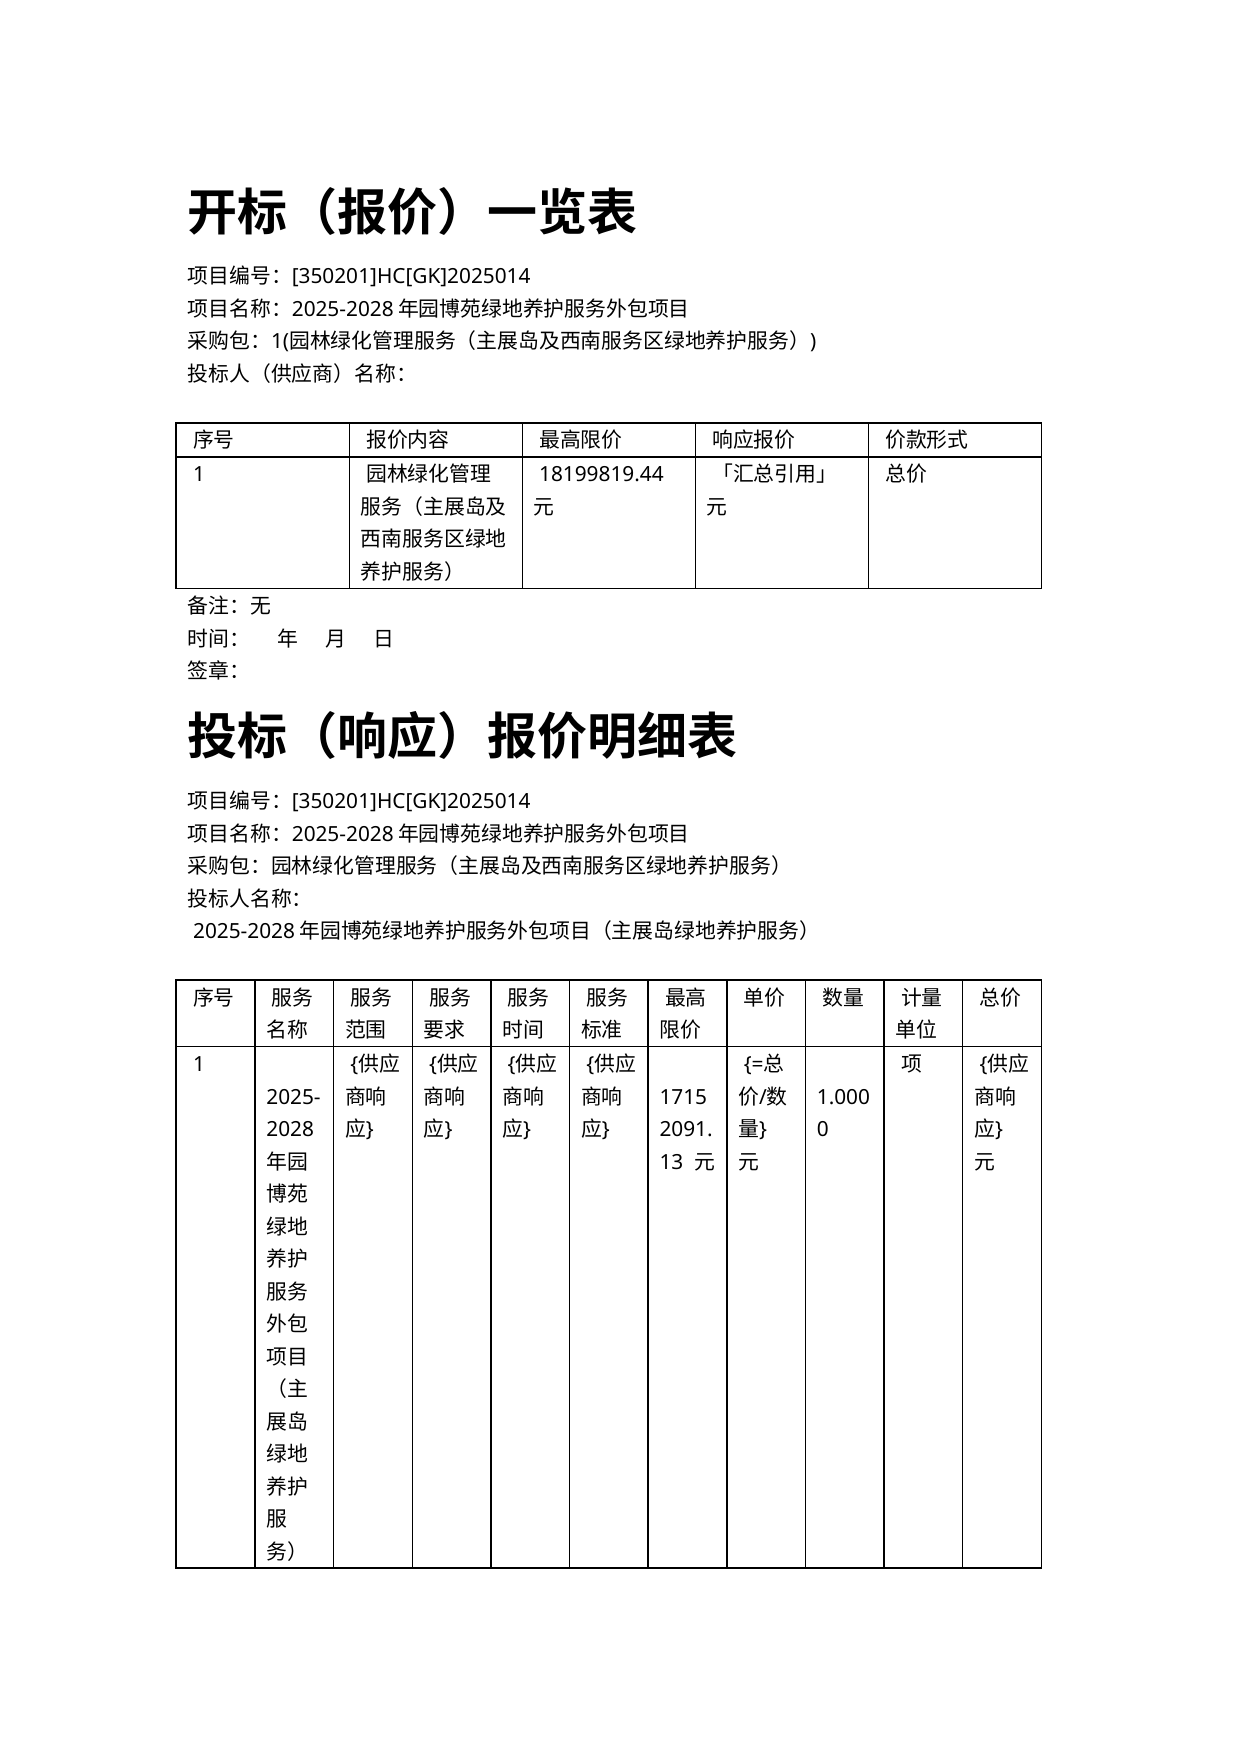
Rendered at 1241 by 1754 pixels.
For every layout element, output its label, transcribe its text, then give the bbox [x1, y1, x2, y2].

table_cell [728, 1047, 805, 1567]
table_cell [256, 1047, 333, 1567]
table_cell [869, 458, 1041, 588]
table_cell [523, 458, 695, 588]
text 项目名称：2025-2028年园博苑绿地养护服务外包项目 [187, 817, 1053, 849]
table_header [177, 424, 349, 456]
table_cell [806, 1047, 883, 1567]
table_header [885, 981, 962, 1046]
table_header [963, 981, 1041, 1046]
text 投标人（供应商）名称： [187, 357, 1053, 389]
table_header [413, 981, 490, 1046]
text 项目编号：[350201]HC[GK]2025014 [187, 259, 881, 292]
text 备注：无 [187, 589, 1053, 622]
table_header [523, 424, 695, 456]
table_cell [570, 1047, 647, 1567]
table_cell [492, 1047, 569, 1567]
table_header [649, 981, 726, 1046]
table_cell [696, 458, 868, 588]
text 项目编号：[350201]HC[GK]2025014 [187, 784, 1053, 817]
text 采购包：园林绿化管理服务（主展岛及西南服务区绿地养护服务） [187, 849, 1053, 882]
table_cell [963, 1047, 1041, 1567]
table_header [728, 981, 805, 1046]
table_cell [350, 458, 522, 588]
text 开标（报价）一览表 [187, 162, 1053, 259]
text 采购包：1(园林绿化管理服务（主展岛及西南服务区绿地养护服务）) [187, 324, 1053, 357]
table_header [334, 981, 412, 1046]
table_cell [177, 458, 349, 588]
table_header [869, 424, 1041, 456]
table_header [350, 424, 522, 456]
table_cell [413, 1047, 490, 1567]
text 投标（响应）报价明细表 [187, 687, 1053, 784]
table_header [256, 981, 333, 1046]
text 投标人名称： [187, 882, 1053, 914]
text 时间： 年 月 日 [187, 622, 1053, 654]
text 项目名称：2025-2028年园博苑绿地养护服务外包项目 [187, 292, 1053, 324]
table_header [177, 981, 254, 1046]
text 2025-2028年园博苑绿地养护服务外包项目（主展岛绿地养护服务） [187, 914, 1053, 947]
text 签章： [187, 654, 1053, 687]
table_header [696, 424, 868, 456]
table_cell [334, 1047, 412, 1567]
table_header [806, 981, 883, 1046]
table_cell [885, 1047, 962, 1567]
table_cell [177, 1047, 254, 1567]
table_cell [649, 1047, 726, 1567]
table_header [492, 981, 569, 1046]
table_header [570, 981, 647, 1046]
